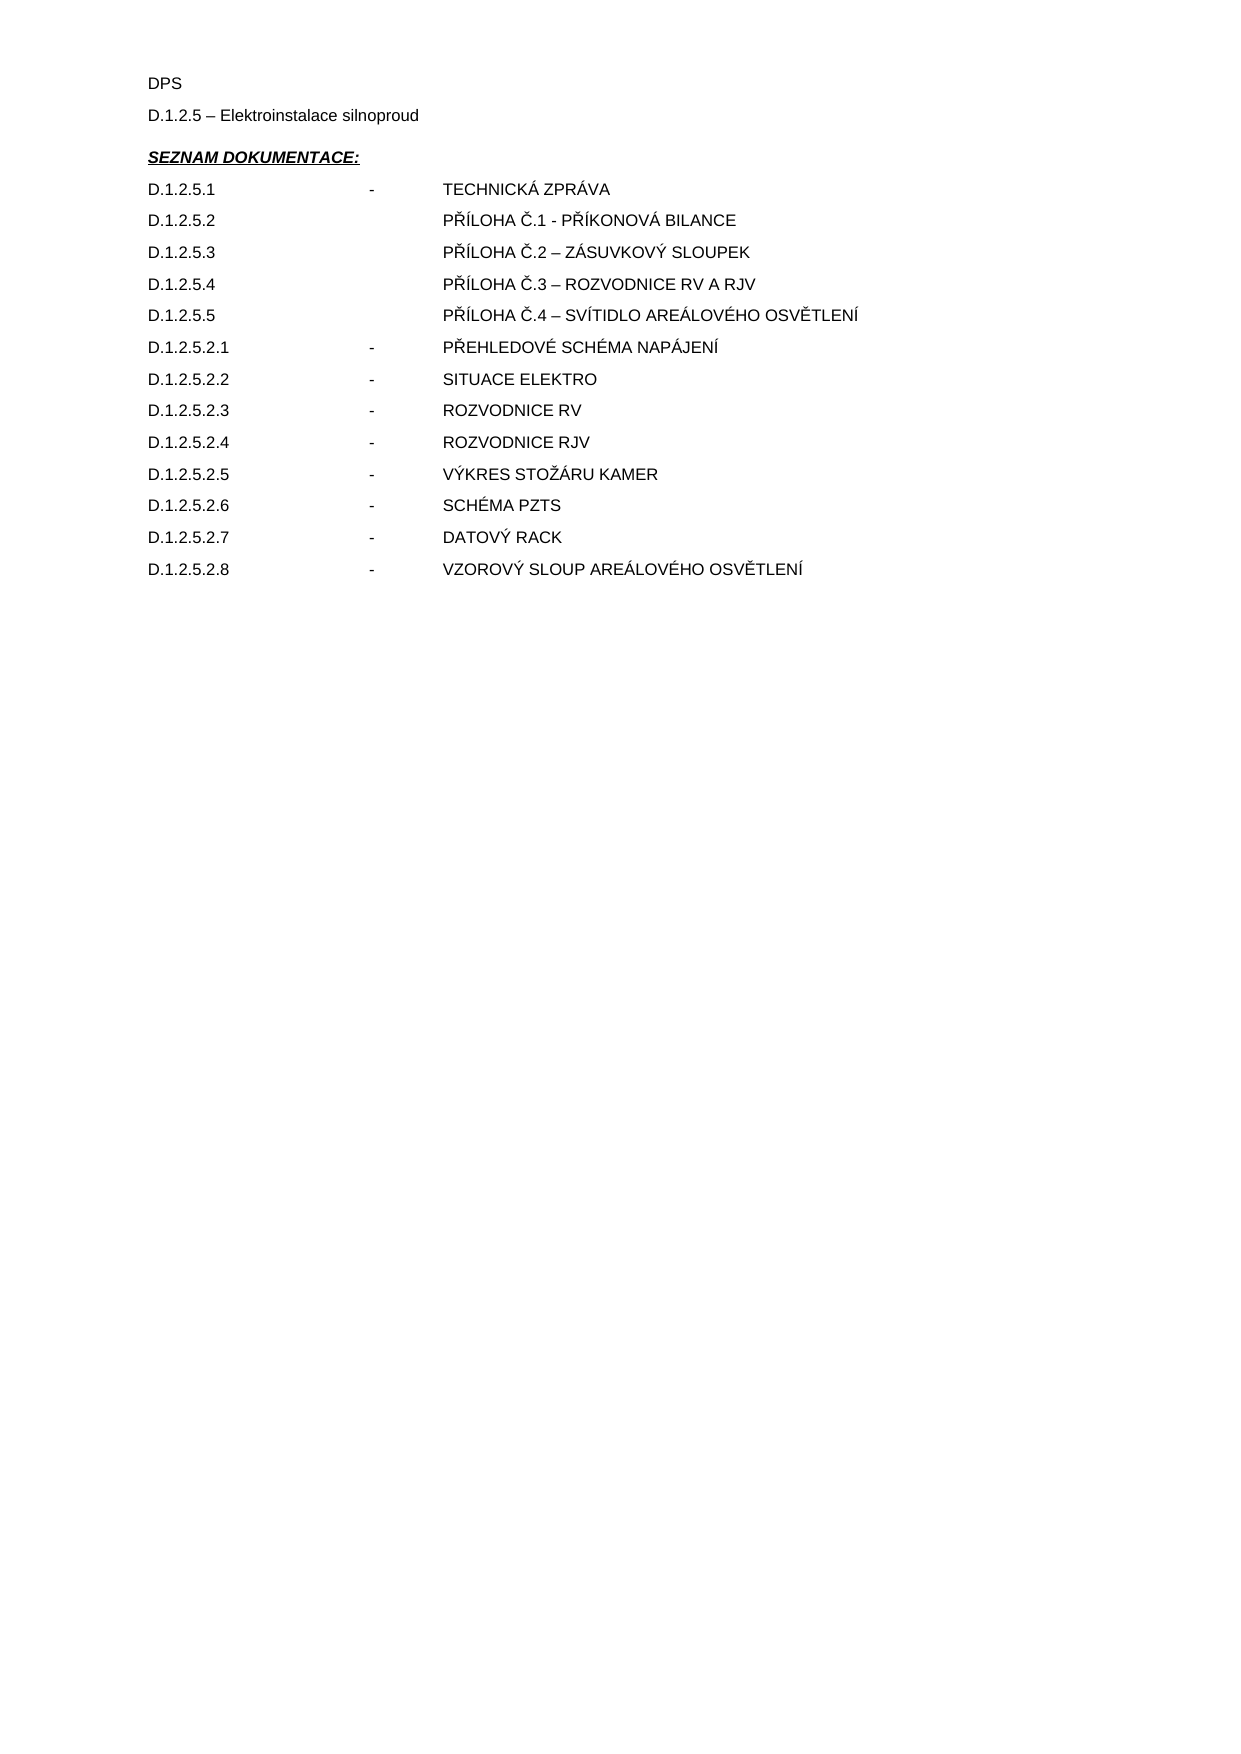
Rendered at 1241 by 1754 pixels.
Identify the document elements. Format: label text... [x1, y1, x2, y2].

text D.1.2.5.2.4 - ROZVODNICE RJV [148, 433, 1092, 452]
text D.1.2.5.2 PŘÍLOHA Č.1 - PŘÍKONOVÁ BILANCE [148, 211, 1092, 230]
text D.1.2.5.4 PŘÍLOHA Č.3 – ROZVODNICE RV A RJV [148, 274, 1092, 293]
text D.1.2.5.2.7 - DATOVÝ RACK [148, 528, 1092, 547]
text D.1.2.5.5 PŘÍLOHA Č.4 – SVÍTIDLO AREÁLOVÉHO OSVĚTLENÍ [148, 306, 1092, 325]
text D.1.2.5.3 PŘÍLOHA Č.2 – ZÁSUVKOVÝ SLOUPEK [148, 243, 1092, 262]
text D.1.2.5.1 - TECHNICKÁ ZPRÁVA [148, 179, 1092, 198]
text D.1.2.5.2.5 - VÝKRES STOŽÁRU KAMER [148, 464, 1092, 483]
text SEZNAM DOKUMENTACE: [148, 148, 1092, 167]
text D.1.2.5.2.1 - PŘEHLEDOVÉ SCHÉMA NAPÁJENÍ [148, 338, 1092, 357]
text D.1.2.5.2.2 - SITUACE ELEKTRO [148, 369, 1092, 388]
text D.1.2.5.2.8 - VZOROVÝ SLOUP AREÁLOVÉHO OSVĚTLENÍ [148, 559, 1092, 578]
text D.1.2.5.2.6 - SCHÉMA PZTS [148, 496, 1092, 515]
text D.1.2.5.2.3 - ROZVODNICE RV [148, 401, 1092, 420]
